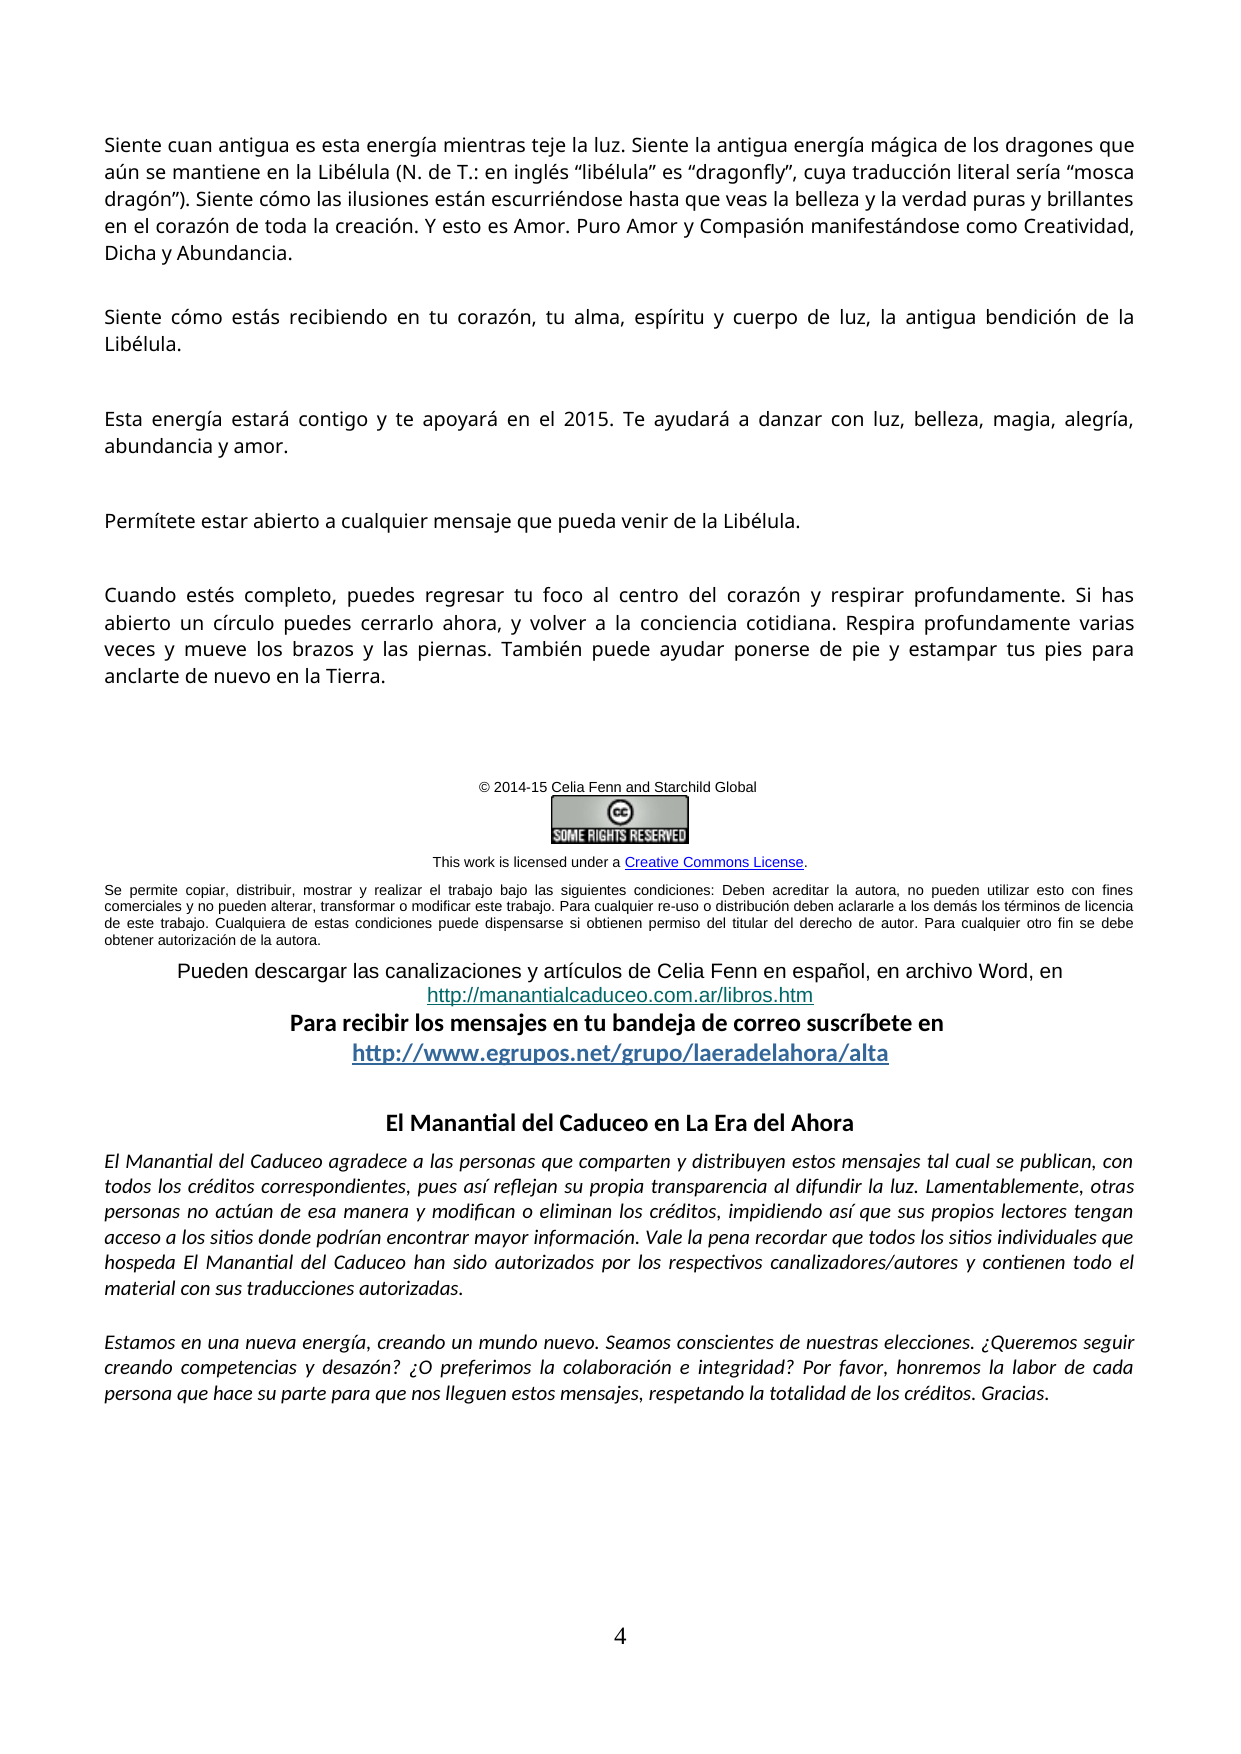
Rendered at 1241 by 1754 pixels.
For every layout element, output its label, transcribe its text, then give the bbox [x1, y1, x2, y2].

text Siente cuan antigua es esta energía mientras teje la luz. Siente la antigua energía mágica de los dragones que aún se mantiene en la Libélula (N. de T.: en inglés “libélula” es “dragonfly”, cuya traducción literal sería “mosca dragón”). Siente cómo las ilusiones están escurriéndose hasta que veas la belleza y la verdad puras y brillantes en el corazón de toda la creación. Y esto es Amor. Puro Amor y Compasión manifestándose como Creatividad, Dicha y Abundancia. [104, 104, 1136, 266]
text Estamos en una nueva energía, creando un mundo nuevo. Seamos conscientes de nuestras elecciones. ¿Queremos seguir creando competencias y desazón? ¿O preferimos la colaboración e integridad? Por favor, honremos la labor de cada persona que hace su parte para que nos lleguen estos mensajes, respetando la totalidad de los créditos. Gracias. [104, 1329, 1136, 1405]
text Cuando estés completo, puedes regresar tu foco al centro del corazón y respirar profundamente. Si has abierto un círculo puedes cerrarlo ahora, y volver a la conciencia cotidiana. Respira profundamente varias veces y mueve los brazos y las piernas. También puede ayudar ponerse de pie y estampar tus pies para anclarte de nuevo en la Tierra. [104, 582, 1136, 690]
text Permítete estar abierto a cualquier mensaje que pueda venir de la Libélula. [104, 507, 1136, 534]
text Esta energía estará contigo y te apoyará en el 2015. Te ayudará a danzar con luz, belleza, magia, alegría, abundancia y amor. [104, 405, 1136, 459]
text Se permite copiar, distribuir, mostrar y realizar el trabajo bajo las siguientes condiciones: Deben acreditar la autora, no pueden utilizar esto con fines comerciales y no pueden alterar, transformar o modificar este trabajo. Para cualquier re-uso o distribución deben aclararle a los demás los términos de licencia de este trabajo. Cualquiera de estas condiciones puede dispensarse si obtienen permiso del titular del derecho de autor. Para cualquier otro fin se debe obtener autorización de la autora. [104, 881, 1136, 948]
text Siente cómo estás recibiendo en tu corazón, tu alma, espíritu y cuerpo de luz, la antigua bendición de la Libélula. [104, 276, 1136, 357]
picture [551, 795, 689, 844]
text Pueden descargar las canalizaciones y artículos de Celia Fenn en español, en archivo Word, en http://manantialcaduceo.com.ar/libros.htm Para recibir los mensajes en tu bandeja de correo suscríbete en http://www.egrupos.net/grupo/laeradelahora/alta [104, 959, 1136, 1068]
text El Manantial del Caduceo agradece a las personas que comparten y distribuyen estos mensajes tal cual se publican, con todos los créditos correspondientes, pues así reflejan su propia transparencia al difundir la luz. Lamentablemente, otras personas no actúan de esa manera y modifican o eliminan los créditos, impidiendo así que sus propios lectores tengan acceso a los sitios donde podrían encontrar mayor información. Vale la pena recordar que todos los sitios individuales que hospeda El Manantial del Caduceo han sido autorizados por los respectivos canalizadores/autores y contienen todo el material con sus traducciones autorizadas. [104, 1148, 1136, 1300]
text El Manantial del Caduceo en La Era del Ahora [104, 1078, 1136, 1137]
text © 2014-15 Celia Fenn and Starchild Global This work is licensed under a Creative Commons License. [104, 778, 1136, 871]
